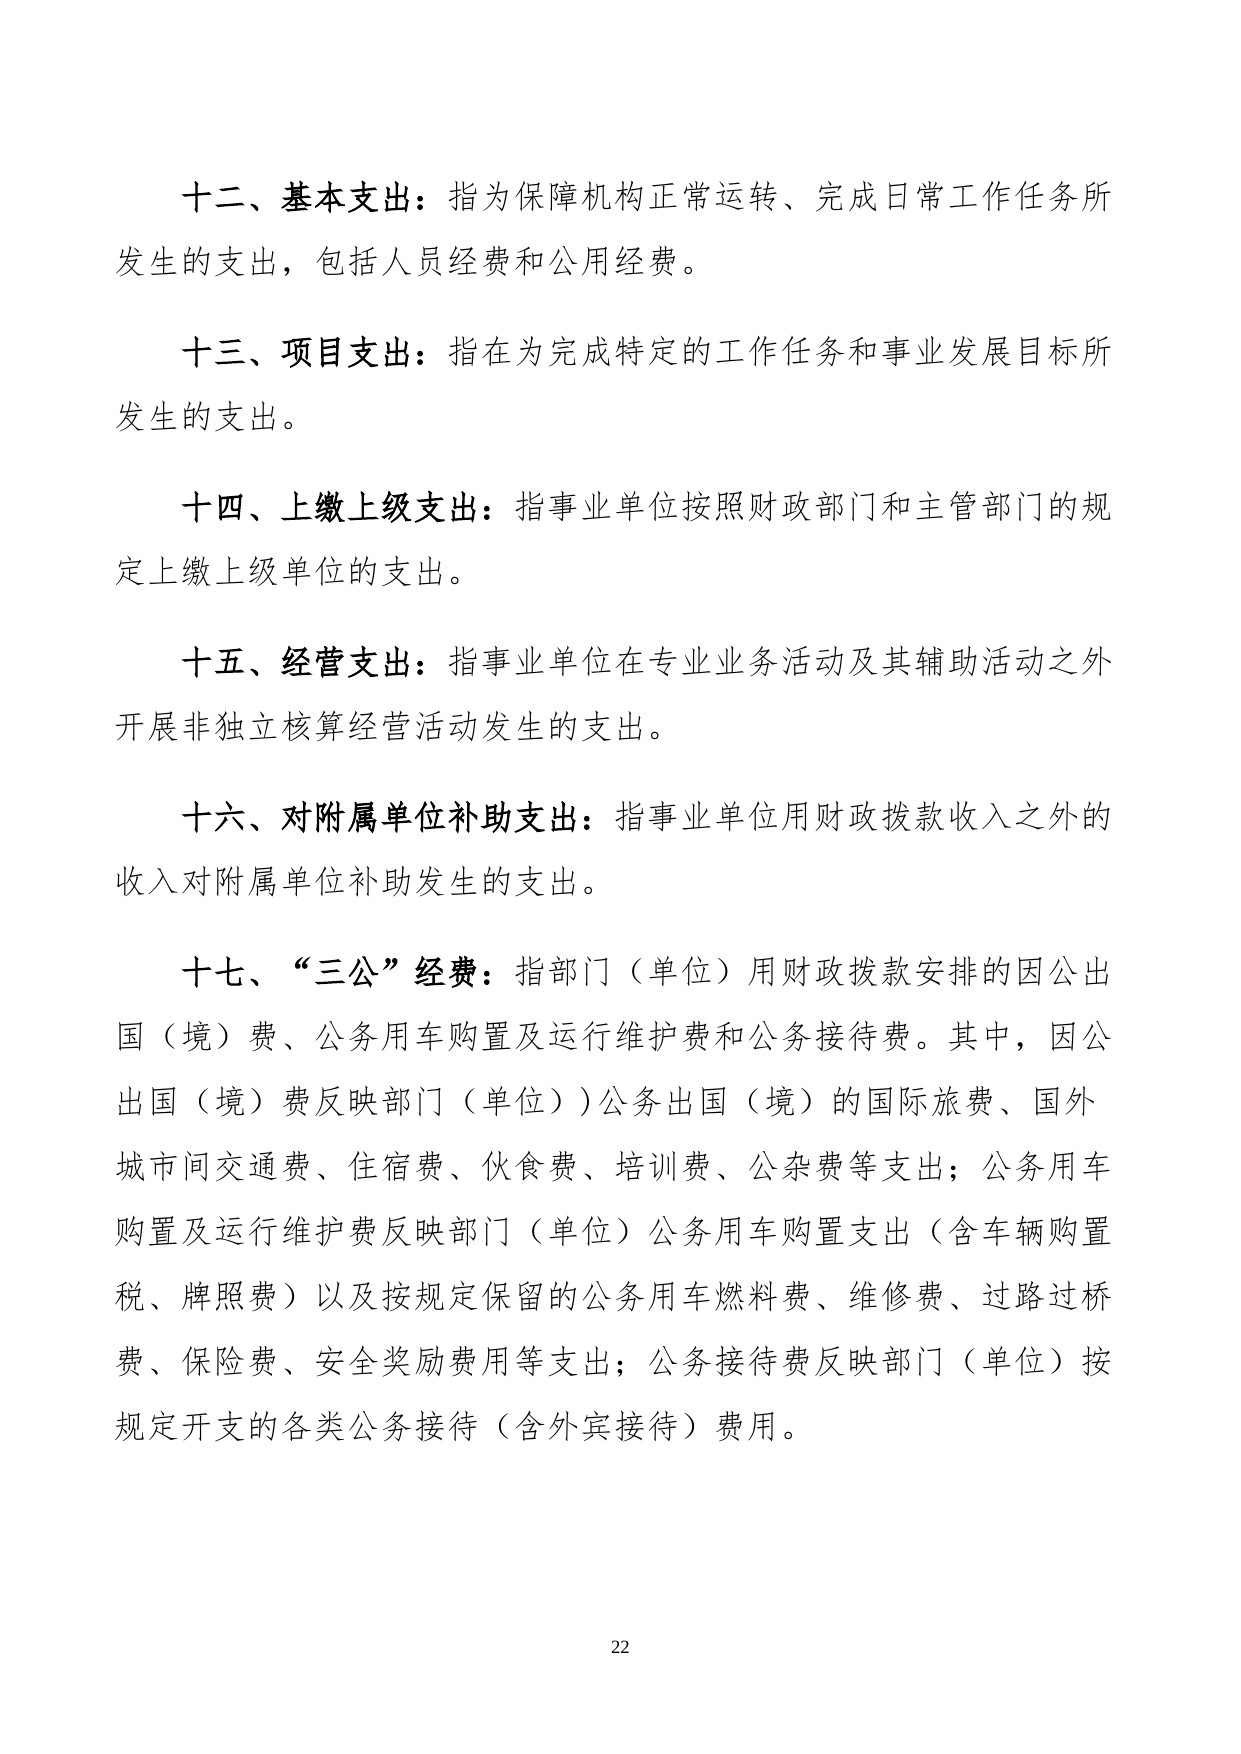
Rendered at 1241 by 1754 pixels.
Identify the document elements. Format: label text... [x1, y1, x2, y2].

text 十三、项目支出：指在为完成特定的工作任务和事业发展目标所发生的支出。 [113, 317, 1127, 447]
text 十二、基本支出：指为保障机构正常运转、完成日常工作任务所发生的支出，包括人员经费和公用经费。 [113, 162, 1127, 292]
text 十六、对附属单位补助支出：指事业单位用财政拨款收入之外的收入对附属单位补助发生的支出。 [113, 782, 1127, 912]
text 十五、经营支出：指事业单位在专业业务活动及其辅助活动之外开展非独立核算经营活动发生的支出。 [113, 627, 1127, 757]
text 十四、上缴上级支出：指事业单位按照财政部门和主管部门的规定上缴上级单位的支出。 [113, 472, 1127, 602]
text 十七、“三公”经费：指部门（单位）用财政拨款安排的因公出国（境）费、公务用车购置及运行维护费和公务接待费。其中，因公出国（境）费反映部门（单位）)公务出国（境）的国际旅费、国外城市间交通费、住宿费、伙食费、培训费、公杂费等支出；公务用车购置及运行维护费反映部门（单位）公务用车购置支出（含车辆购置税、牌照费）以及按规定保留的公务用车燃料费、维修费、过路过桥费、保险费、安全奖励费用等支出；公务接待费反映部门（单位）按规定开支的各类公务接待（含外宾接待）费用。 [113, 937, 1127, 1457]
